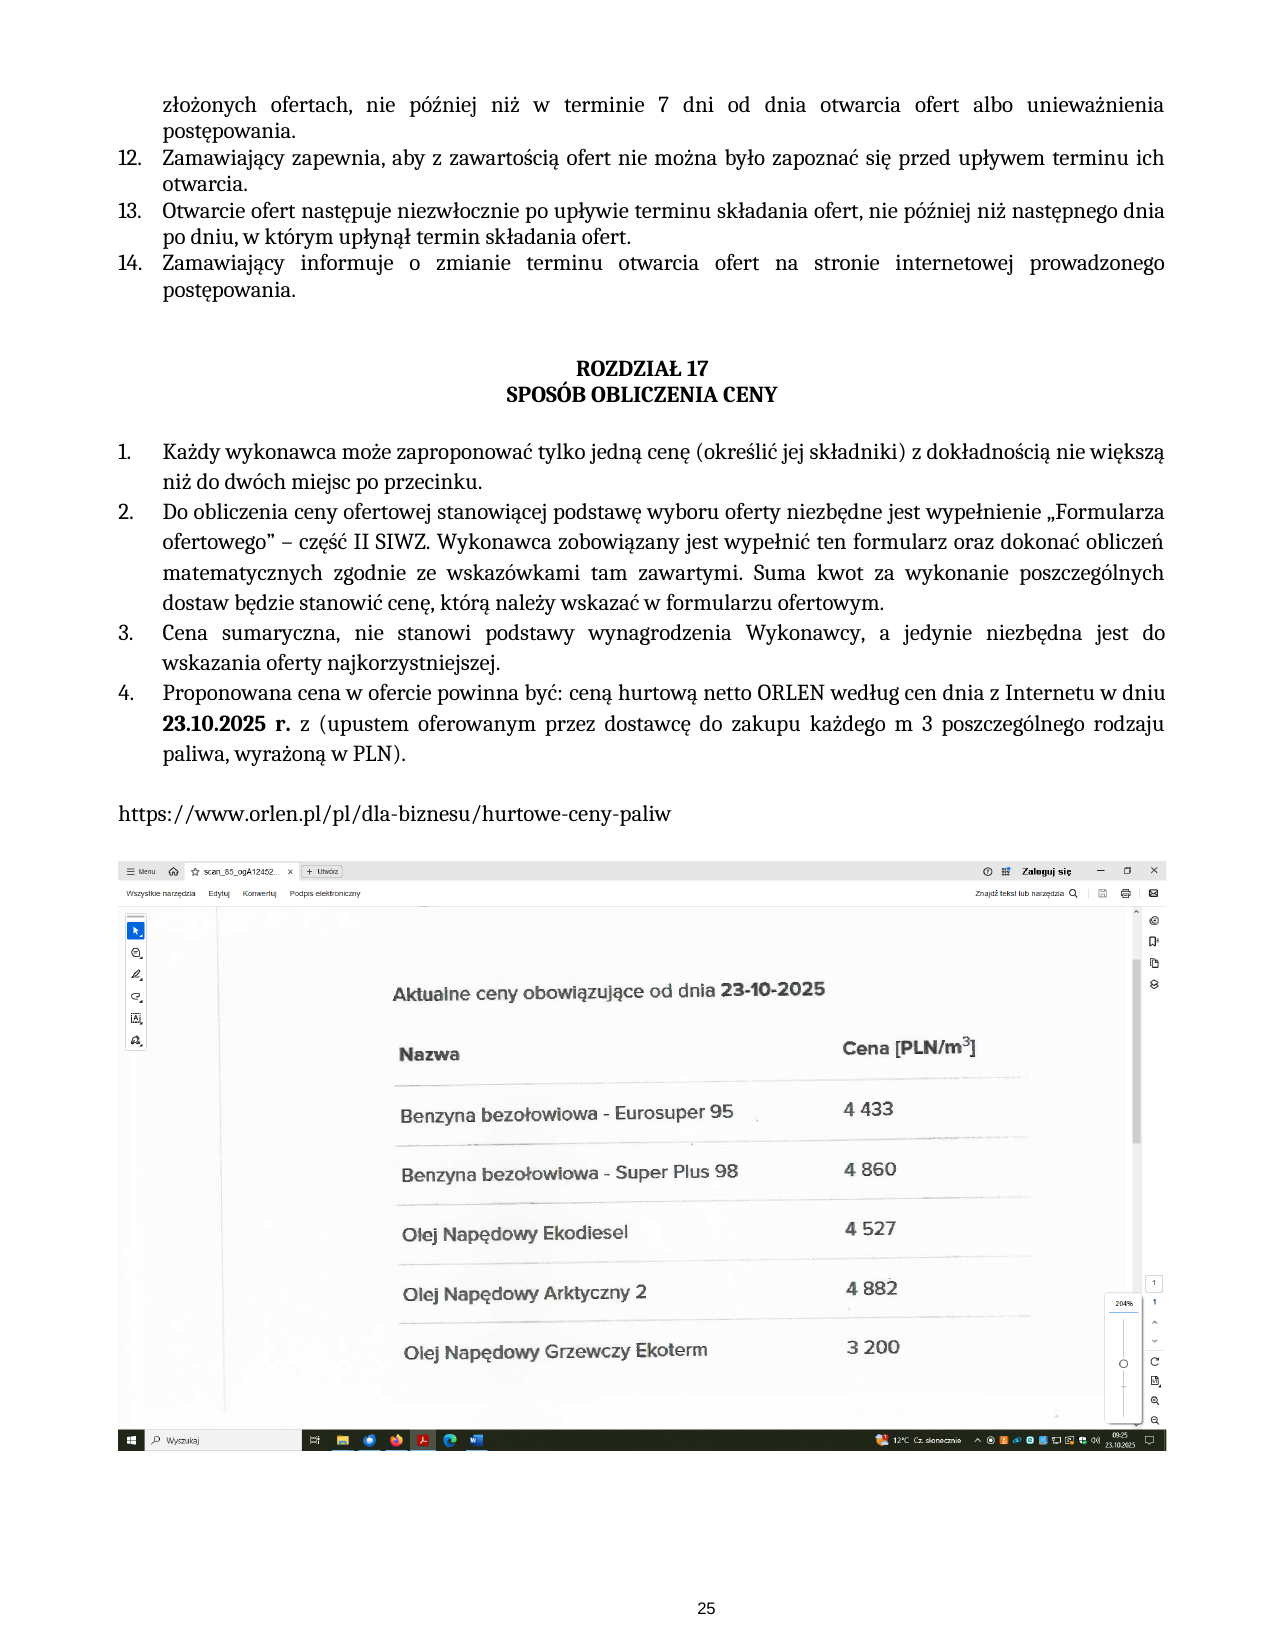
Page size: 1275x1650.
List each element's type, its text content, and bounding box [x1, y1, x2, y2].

list Do obliczenia ceny ofertowej stanowiącej podstawę wyboru oferty niezbędne jest wypełnienie „Formularza ofertowego” – część II SIWZ. Wykonawca zobowiązany jest wypełnić ten formularz oraz dokonać obliczeń matematycznych zgodnie ze wskazówkami tam zawartymi. Suma kwot za wykonanie poszczególnych dostaw będzie stanowić cenę, którą należy wskazać w formularzu ofertowym. [118, 499, 1166, 616]
text SPOSÓB OBLICZENIA CENY [118, 382, 1166, 408]
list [118, 92, 1166, 145]
list Proponowana cena w ofercie powinna być: ceną hurtową netto ORLEN według cen dnia z Internetu w dniu 23.10.2025 r. z (upustem oferowanym przez dostawcę do zakupu każdego m 3 poszczególnego rodzaju paliwa, wyrażoną w PLN). [118, 680, 1166, 767]
list Zamawiający zapewnia, aby z zawartością ofert nie można było zapoznać się przed upływem terminu ich otwarcia. [118, 145, 1166, 197]
picture [118, 861, 1167, 1451]
text https://www.orlen.pl/pl/dla-biznesu/hurtowe-ceny-paliw [118, 801, 1166, 827]
list Zamawiający informuje o zmianie terminu otwarcia ofert na stronie internetowej prowadzonego postępowania. [118, 250, 1166, 303]
list Każdy wykonawca może zaproponować tylko jedną cenę (określić jej składniki) z dokładnością nie większą niż do dwóch miejsc po przecinku. [118, 438, 1166, 495]
list Otwarcie ofert następuje niezwłocznie po upływie terminu składania ofert, nie później niż następnego dnia po dniu, w którym upłynął termin składania ofert. [118, 197, 1166, 250]
list Cena sumaryczna, nie stanowi podstawy wynagrodzenia Wykonawcy, a jedynie niezbędna jest do wskazania oferty najkorzystniejszej. [118, 620, 1166, 676]
text ROZDZIAŁ 17 [118, 356, 1166, 382]
